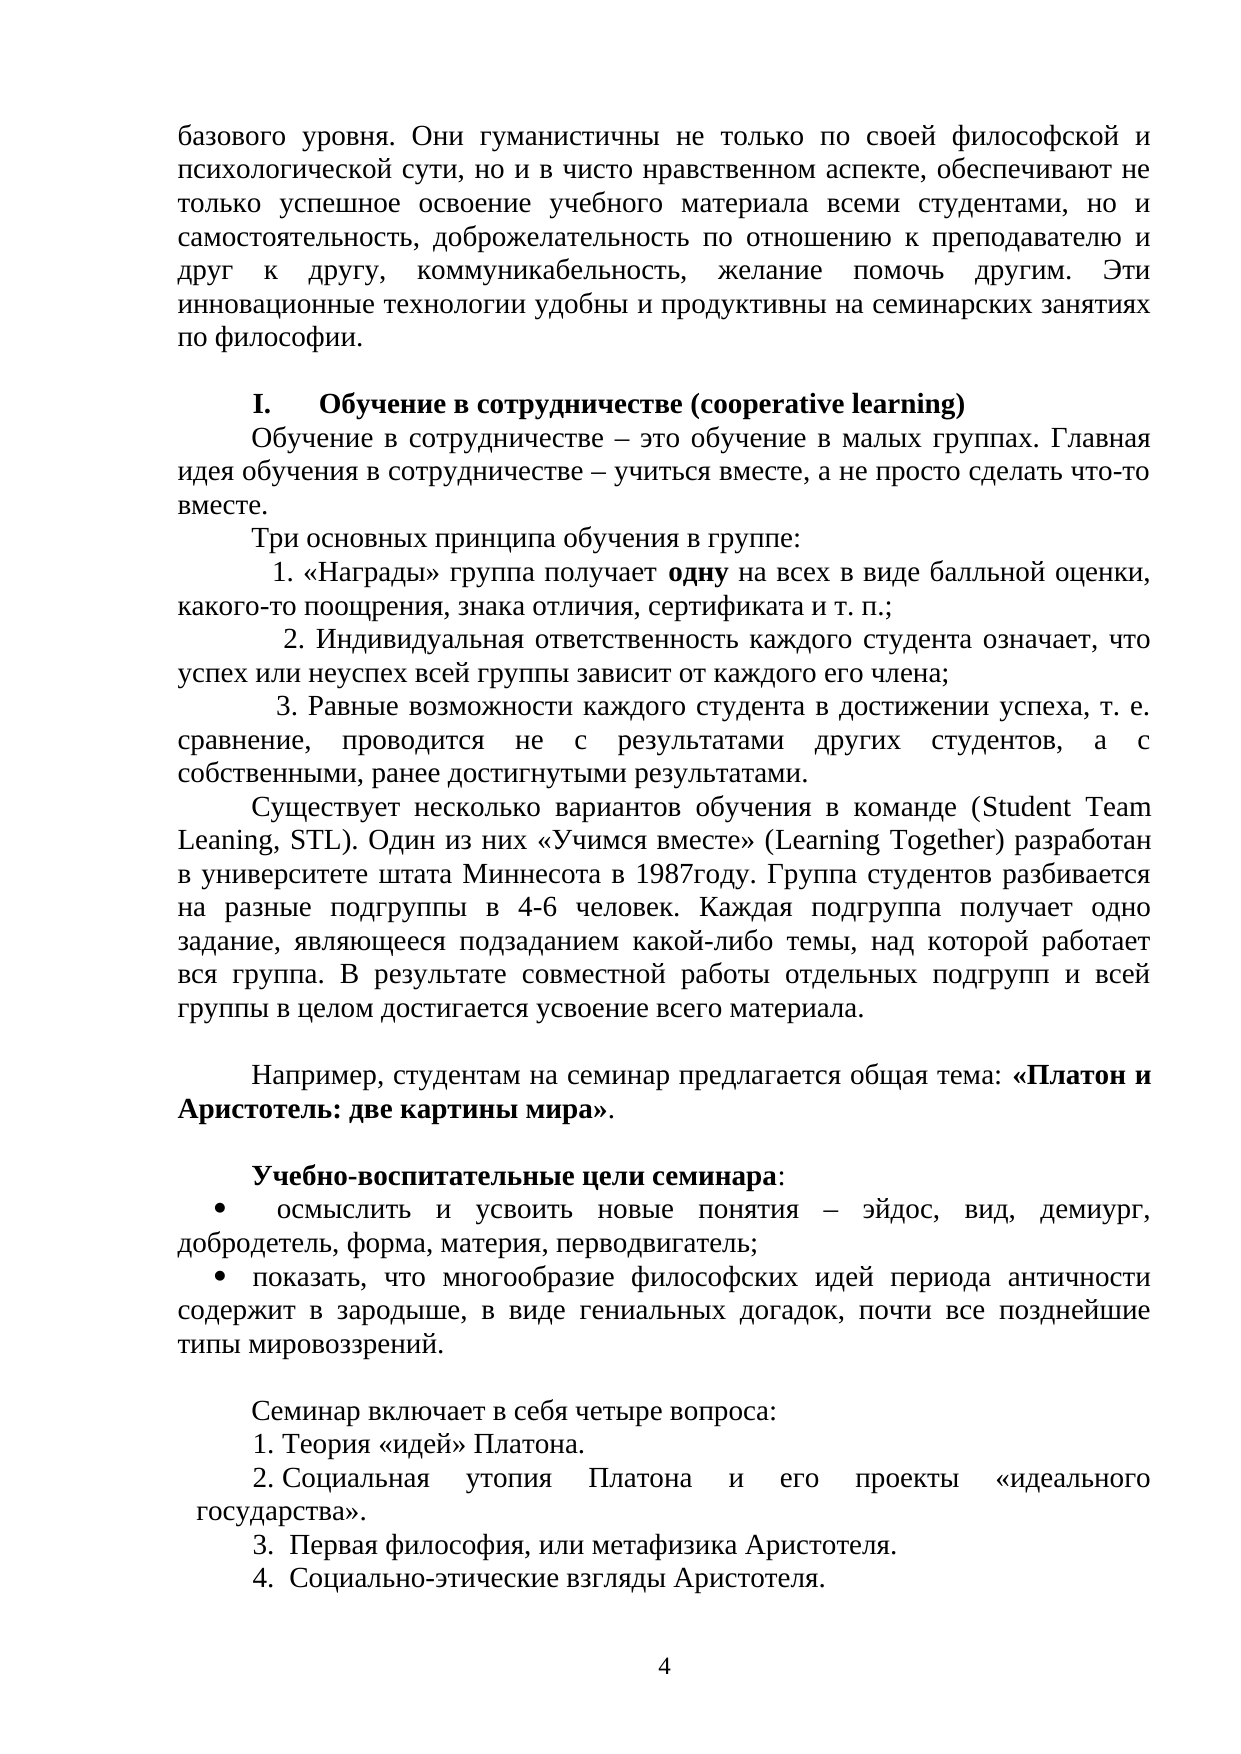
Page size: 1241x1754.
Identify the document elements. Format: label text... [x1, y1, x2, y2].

text 3. Равные возможности каждого студента в достижении успеха, т. е. сравнение, проводится не с результатами других студентов, а с собственными, ранее достигнутыми результатами. [177, 688, 1152, 789]
list Обучение в сотрудничестве (cooperative learning) [252, 386, 1152, 420]
text Существует несколько вариантов обучения в команде (Student Team Leaning, STL). Один из них «Учимся вместе» (Learning Together) разработан в университете штата Миннесота в 1987году. Группа студентов разбивается на разные подгруппы в 4-6 человек. Каждая подгруппа получает одно задание, являющееся подзаданием какой-либо темы, над которой работает вся группа. В результате совместной работы отдельных подгрупп и всей группы в целом достигается усвоение всего материала. [177, 789, 1152, 1024]
list осмыслить и усвоить новые понятия – эйдос, вид, демиург, добродетель, форма, материя, перводвигатель; [177, 1191, 1152, 1259]
text Например, студентам на семинар предлагается общая тема: «Платон и Аристотель: две картины мира». [177, 1057, 1152, 1124]
list показать, что многообразие философских идей периода античности содержит в зародыше, в виде гениальных догадок, почти все позднейшие типы мировоззрений. [177, 1259, 1152, 1359]
text Обучение в сотрудничестве – это обучение в малых группах. Главная идея обучения в сотрудничестве – учиться вместе, а не просто сделать что-то вместе. [177, 420, 1152, 521]
text Семинар включает в себя четыре вопроса: [177, 1393, 1152, 1426]
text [177, 118, 1152, 353]
text Учебно-воспитательные цели семинара: [177, 1158, 1152, 1191]
list Социально-этические взгляды Аристотеля. [252, 1561, 1152, 1594]
list Социальная утопия Платона и его проекты «идеального государства». [196, 1460, 1152, 1527]
text Три основных принципа обучения в группе: [177, 521, 1152, 554]
text 2. Индивидуальная ответственность каждого студента означает, что успех или неуспех всей группы зависит от каждого его члена; [177, 621, 1152, 688]
list Теория «идей» Платона. [233, 1426, 1152, 1460]
text 1. «Награды» группа получает одну на всех в виде балльной оценки, какого-то поощрения, знака отличия, сертификата и т. п.; [177, 554, 1152, 621]
list Первая философия, или метафизика Аристотеля. [252, 1527, 1152, 1561]
